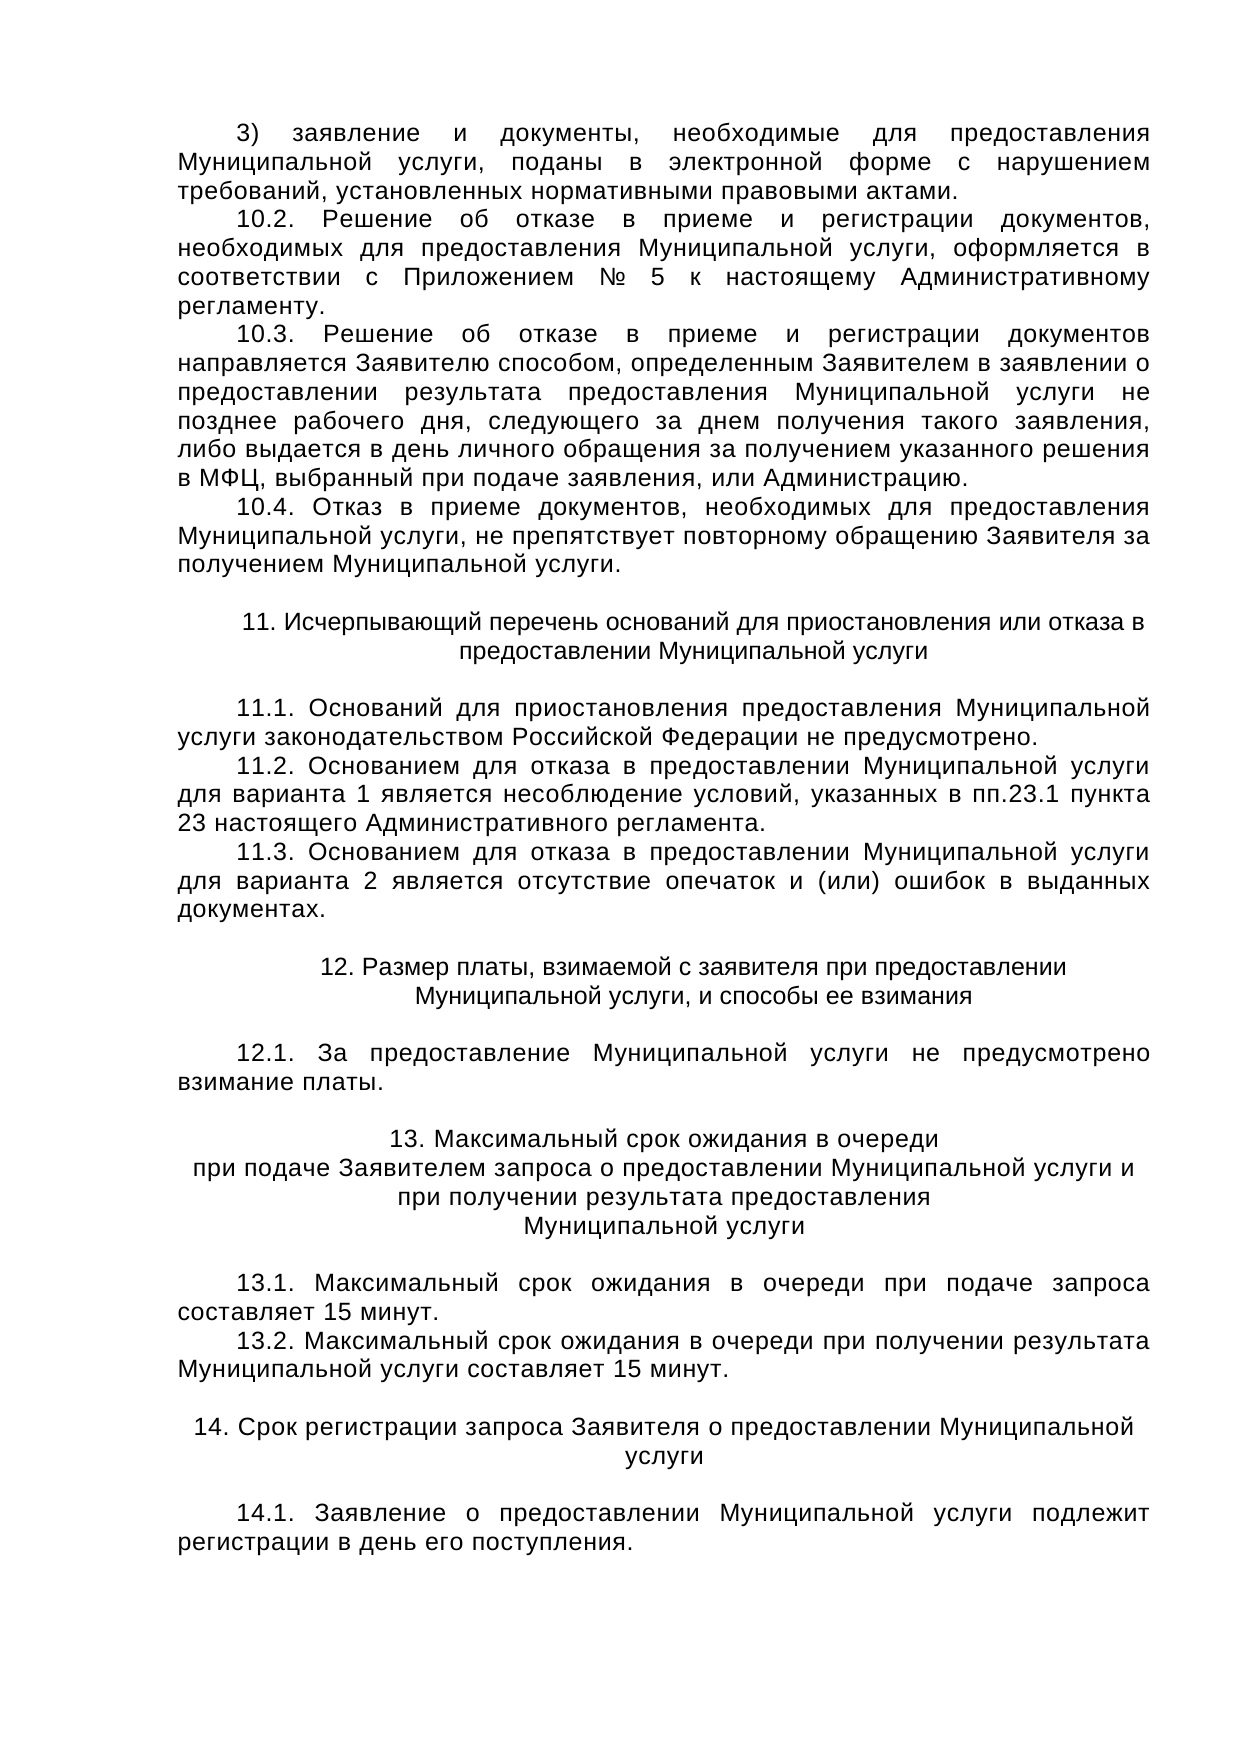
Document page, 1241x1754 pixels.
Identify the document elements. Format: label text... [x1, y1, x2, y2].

text 14.1. Заявление о предоставлении Муниципальной услуги подлежит регистрации в день его поступления. [177, 1498, 1152, 1556]
text при подаче Заявителем запроса о предоставлении Муниципальной услуги и при получении результата предоставления [177, 1153, 1152, 1211]
text 11.1. Оснований для приостановления предоставления Муниципальной услуги законодательством Российской Федерации не предусмотрено. [177, 693, 1152, 751]
text 11.2. Основанием для отказа в предоставлении Муниципальной услуги для варианта 1 является несоблюдение условий, указанных в пп.23.1 пункта 23 настоящего Административного регламента. [177, 751, 1152, 837]
text 3) заявление и документы, необходимые для предоставления Муниципальной услуги, поданы в электронной форме с нарушением требований, установленных нормативными правовыми актами. [177, 118, 1152, 204]
text 10.3. Решение об отказе в приеме и регистрации документов направляется Заявителю способом, определенным Заявителем в заявлении о предоставлении результата предоставления Муниципальной услуги не позднее рабочего дня, следующего за днем получения такого заявления, либо выдается в день личного обращения за получением указанного решения в МФЦ, выбранный при подаче заявления, или Администрацию. [177, 319, 1152, 492]
text 10.4. Отказ в приеме документов, необходимых для предоставления Муниципальной услуги, не препятствует повторному обращению Заявителя за получением Муниципальной услуги. [177, 492, 1152, 578]
text 14. Срок регистрации запроса Заявителя о предоставлении Муниципальной услуги [177, 1412, 1152, 1469]
text 11.3. Основанием для отказа в предоставлении Муниципальной услуги для варианта 2 является отсутствие опечаток и (или) ошибок в выданных документах. [177, 837, 1152, 923]
text Муниципальной услуги [177, 1211, 1152, 1239]
text 13. Максимальный срок ожидания в очереди [177, 1124, 1152, 1153]
text 13.1. Максимальный срок ожидания в очереди при подаче запроса составляет 15 минут. [177, 1268, 1152, 1326]
text 11. Исчерпывающий перечень оснований для приостановления или отказа в предоставлении Муниципальной услуги [236, 607, 1152, 664]
text 10.2. Решение об отказе в приеме и регистрации документов, необходимых для предоставления Муниципальной услуги, оформляется в соответствии с Приложением № 5 к настоящему Административному регламенту. [177, 204, 1152, 319]
text 12. Размер платы, взимаемой с заявителя при предоставлении Муниципальной услуги, и способы ее взимания [236, 952, 1152, 1009]
text 13.2. Максимальный срок ожидания в очереди при получении результата Муниципальной услуги составляет 15 минут. [177, 1326, 1152, 1383]
text 12.1. За предоставление Муниципальной услуги не предусмотрено взимание платы. [177, 1038, 1152, 1096]
